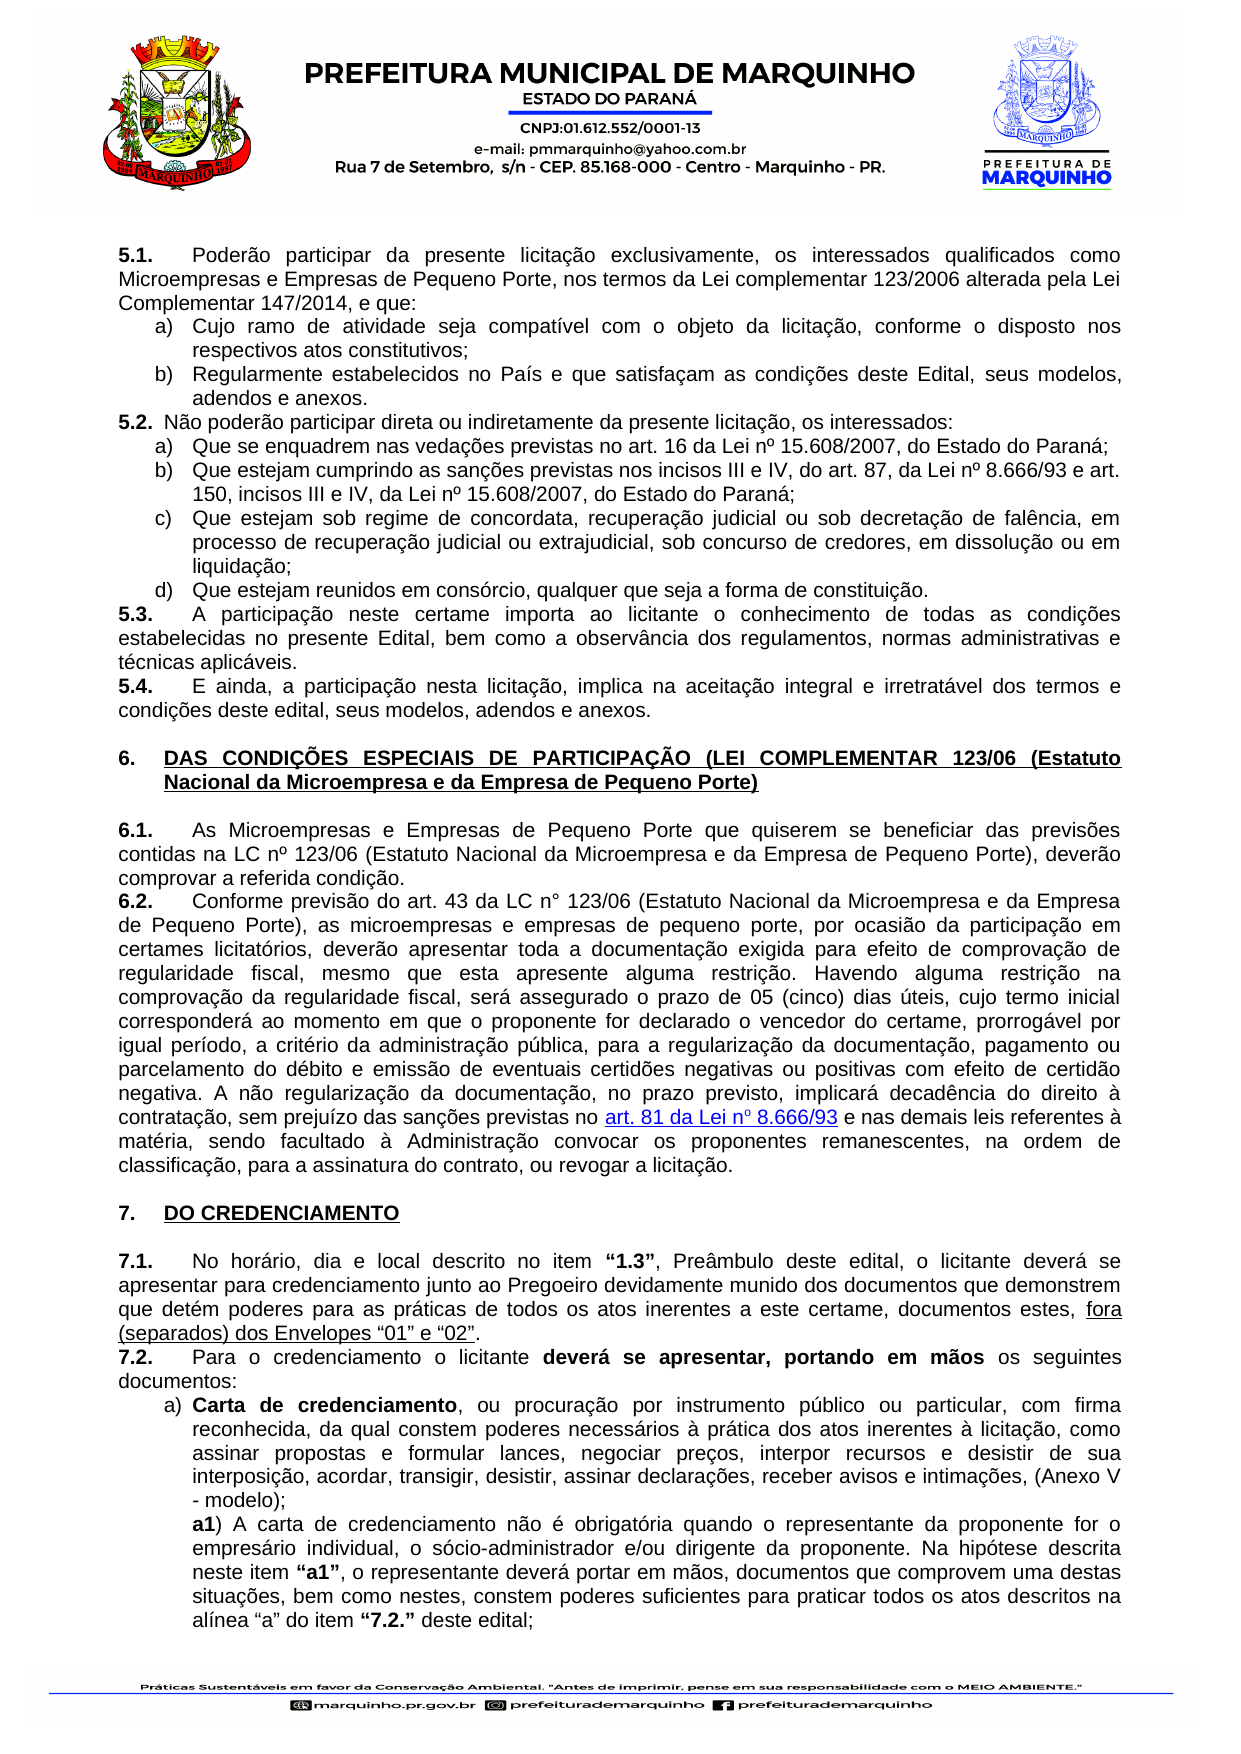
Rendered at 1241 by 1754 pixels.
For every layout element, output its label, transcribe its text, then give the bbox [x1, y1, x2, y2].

list Para o credenciamento o licitante deverá se apresentar, portando em mãos os seguintes documentos: [118, 1344, 1122, 1392]
picture [25, 1666, 1197, 1727]
list Que estejam sob regime de concordata, recuperação judicial ou sob decretação de falência, em processo de recuperação judicial ou extrajudicial, sob concurso de credores, em dissolução ou em liquidação; [154, 506, 1122, 578]
list Cujo ramo de atividade seja compatível com o objeto da licitação, conforme o disposto nos respectivos atos constitutivos; [154, 314, 1122, 362]
list Poderão participar da presente licitação exclusivamente, os interessados qualificados como Microempresas e Empresas de Pequeno Porte, nos termos da Lei complementar 123/2006 alterada pela Lei Complementar 147/2014, e que: [118, 242, 1122, 314]
list Que se enquadrem nas vedações previstas no art. 16 da Lei nº 15.608/2007, do Estado do Paraná; [154, 434, 1122, 458]
list Conforme previsão do art. 43 da LC n° 123/06 (Estatuto Nacional da Microempresa e da Empresa de Pequeno Porte), as microempresas e empresas de pequeno porte, por ocasião da participação em certames licitatórios, deverão apresentar toda a documentação exigida para efeito de comprovação de regularidade fiscal, mesmo que esta apresente alguma restrição. Havendo alguma restrição na comprovação da regularidade fiscal, será assegurado o prazo de 05 (cinco) dias úteis, cujo termo inicial corresponderá ao momento em que o proponente for declarado o vencedor do certame, prorrogável por igual período, a critério da administração pública, para a regularização da documentação, pagamento ou parcelamento do débito e emissão de eventuais certidões negativas ou positivas com efeito de certidão negativa. A não regularização da documentação, no prazo previsto, implicará decadência do direito à contratação, sem prejuízo das sanções previstas no art. 81 da Lei no 8.666/93 e nas demais leis referentes à matéria, sendo facultado à Administração convocar os proponentes remanescentes, na ordem de classificação, para a assinatura do contrato, ou revogar a licitação. [118, 889, 1122, 1177]
list Regularmente estabelecidos no País e que satisfaçam as condições deste Edital, seus modelos, adendos e anexos. [154, 362, 1122, 410]
list Não poderão participar direta ou indiretamente da presente licitação, os interessados: [118, 410, 1122, 434]
list DO CREDENCIAMENTO [118, 1201, 1122, 1225]
list As Microempresas e Empresas de Pequeno Porte que quiserem se beneficiar das previsões contidas na LC nº 123/06 (Estatuto Nacional da Microempresa e da Empresa de Pequeno Porte), deverão comprovar a referida condição. [118, 817, 1122, 889]
text a1) A carta de credenciamento não é obrigatória quando o representante da proponente for o empresário individual, o sócio-administrador e/ou dirigente da proponente. Na hipótese descrita neste item “a1”, o representante deverá portar em mãos, documentos que comprovem uma destas situações, bem como nestes, constem poderes suficientes para praticar todos os atos descritos na alínea “a” do item “7.2.” deste edital; [192, 1512, 1122, 1632]
list DAS CONDIÇÕES ESPECIAIS DE PARTICIPAÇÃO (LEI COMPLEMENTAR 123/06 (Estatuto Nacional da Microempresa e da Empresa de Pequeno Porte) [118, 746, 1122, 793]
list Que estejam reunidos em consórcio, qualquer que seja a forma de constituição. [154, 578, 1122, 602]
list A participação neste certame importa ao licitante o conhecimento de todas as condições estabelecidas no presente Edital, bem como a observância dos regulamentos, normas administrativas e técnicas aplicáveis. [118, 602, 1122, 674]
list E ainda, a participação nesta licitação, implica na aceitação integral e irretratável dos termos e condições deste edital, seus modelos, adendos e anexos. [118, 674, 1122, 722]
list Que estejam cumprindo as sanções previstas nos incisos III e IV, do art. 87, da Lei nº 8.666/93 e art. 150, incisos III e IV, da Lei nº 15.608/2007, do Estado do Paraná; [154, 458, 1122, 506]
list No horário, dia e local descrito no item “1.3”, Preâmbulo deste edital, o licitante deverá se apresentar para credenciamento junto ao Pregoeiro devidamente munido dos documentos que demonstrem que detém poderes para as práticas de todos os atos inerentes a este certame, documentos estes, fora (separados) dos Envelopes “01” e “02”. [118, 1249, 1122, 1344]
list Carta de credenciamento, ou procuração por instrumento público ou particular, com firma reconhecida, da qual constem poderes necessários à prática dos atos inerentes à licitação, como assinar propostas e formular lances, negociar preços, interpor recursos e desistir de sua interposição, acordar, transigir, desistir, assinar declarações, receber avisos e intimações, (Anexo V - modelo); [163, 1392, 1122, 1512]
picture [34, 6, 1185, 216]
